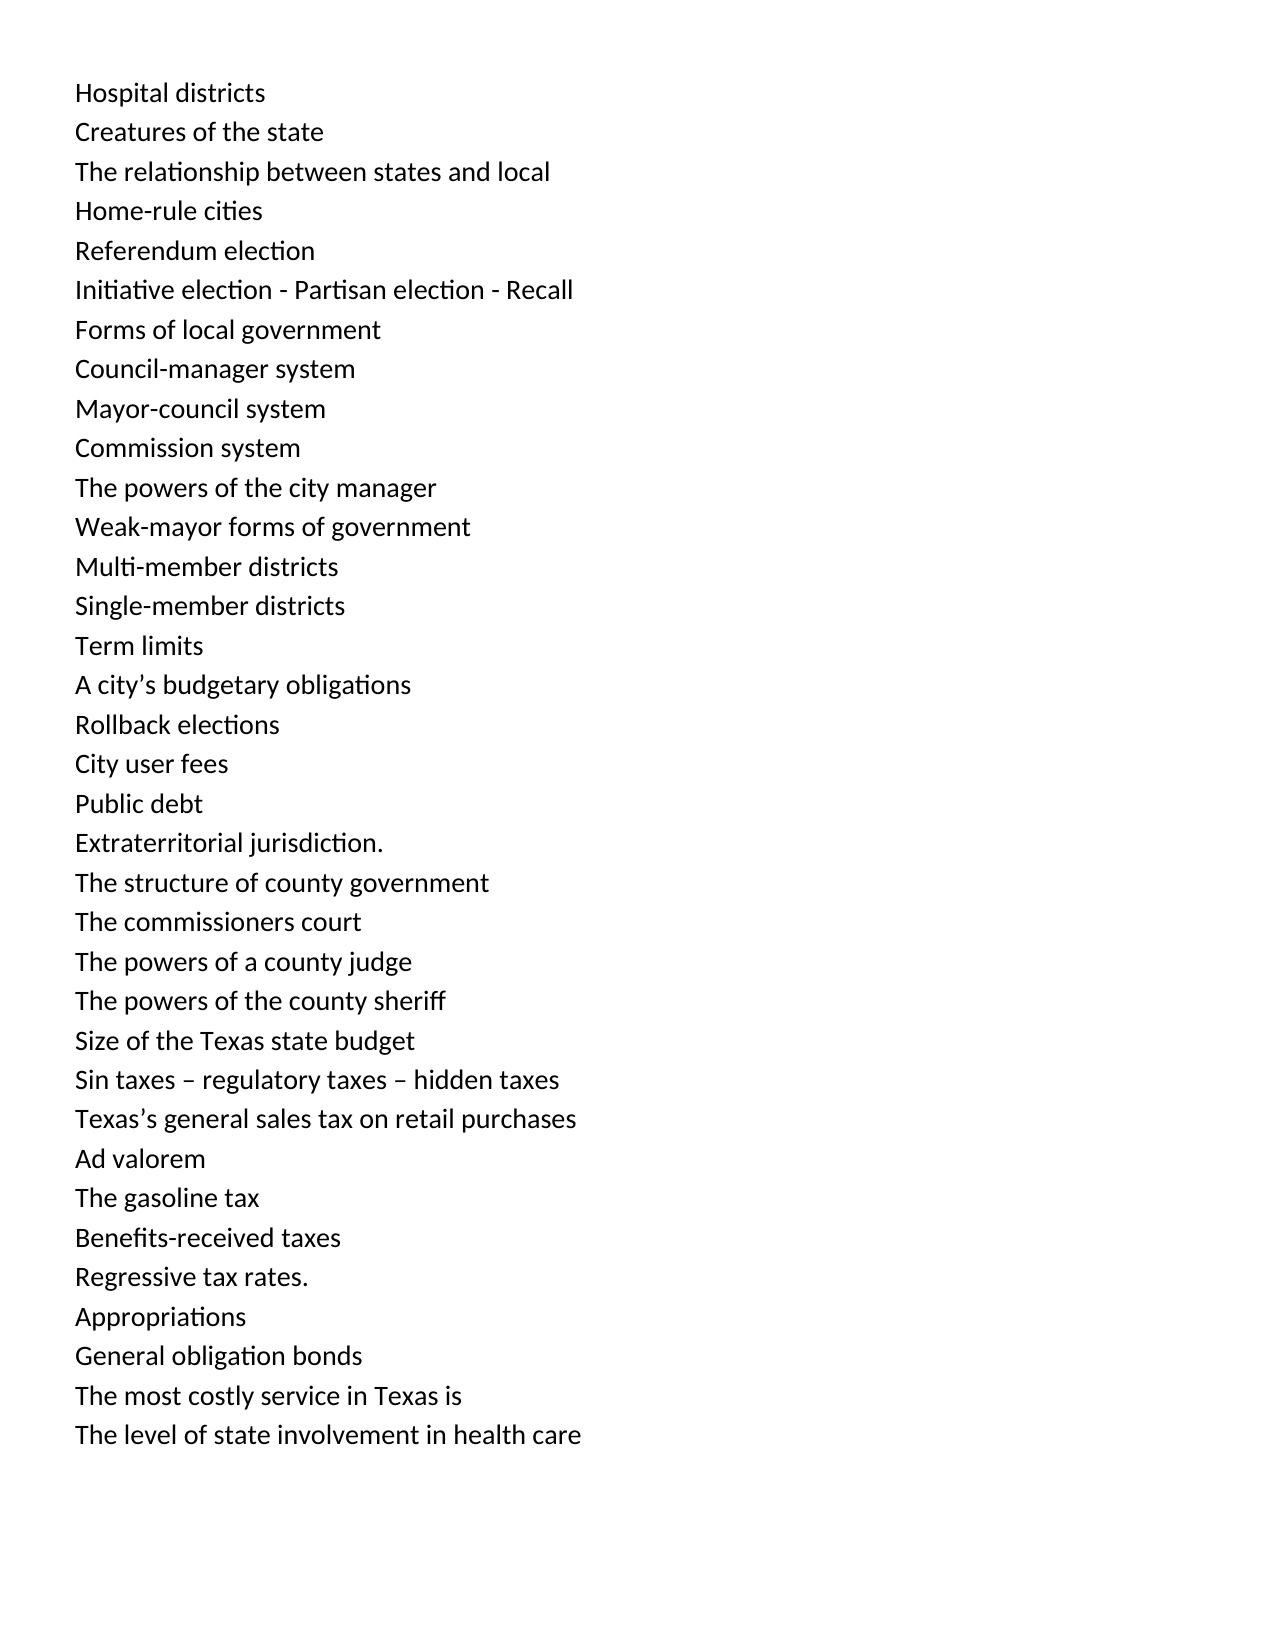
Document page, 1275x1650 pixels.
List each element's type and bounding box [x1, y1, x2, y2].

text [75, 75, 1200, 1452]
